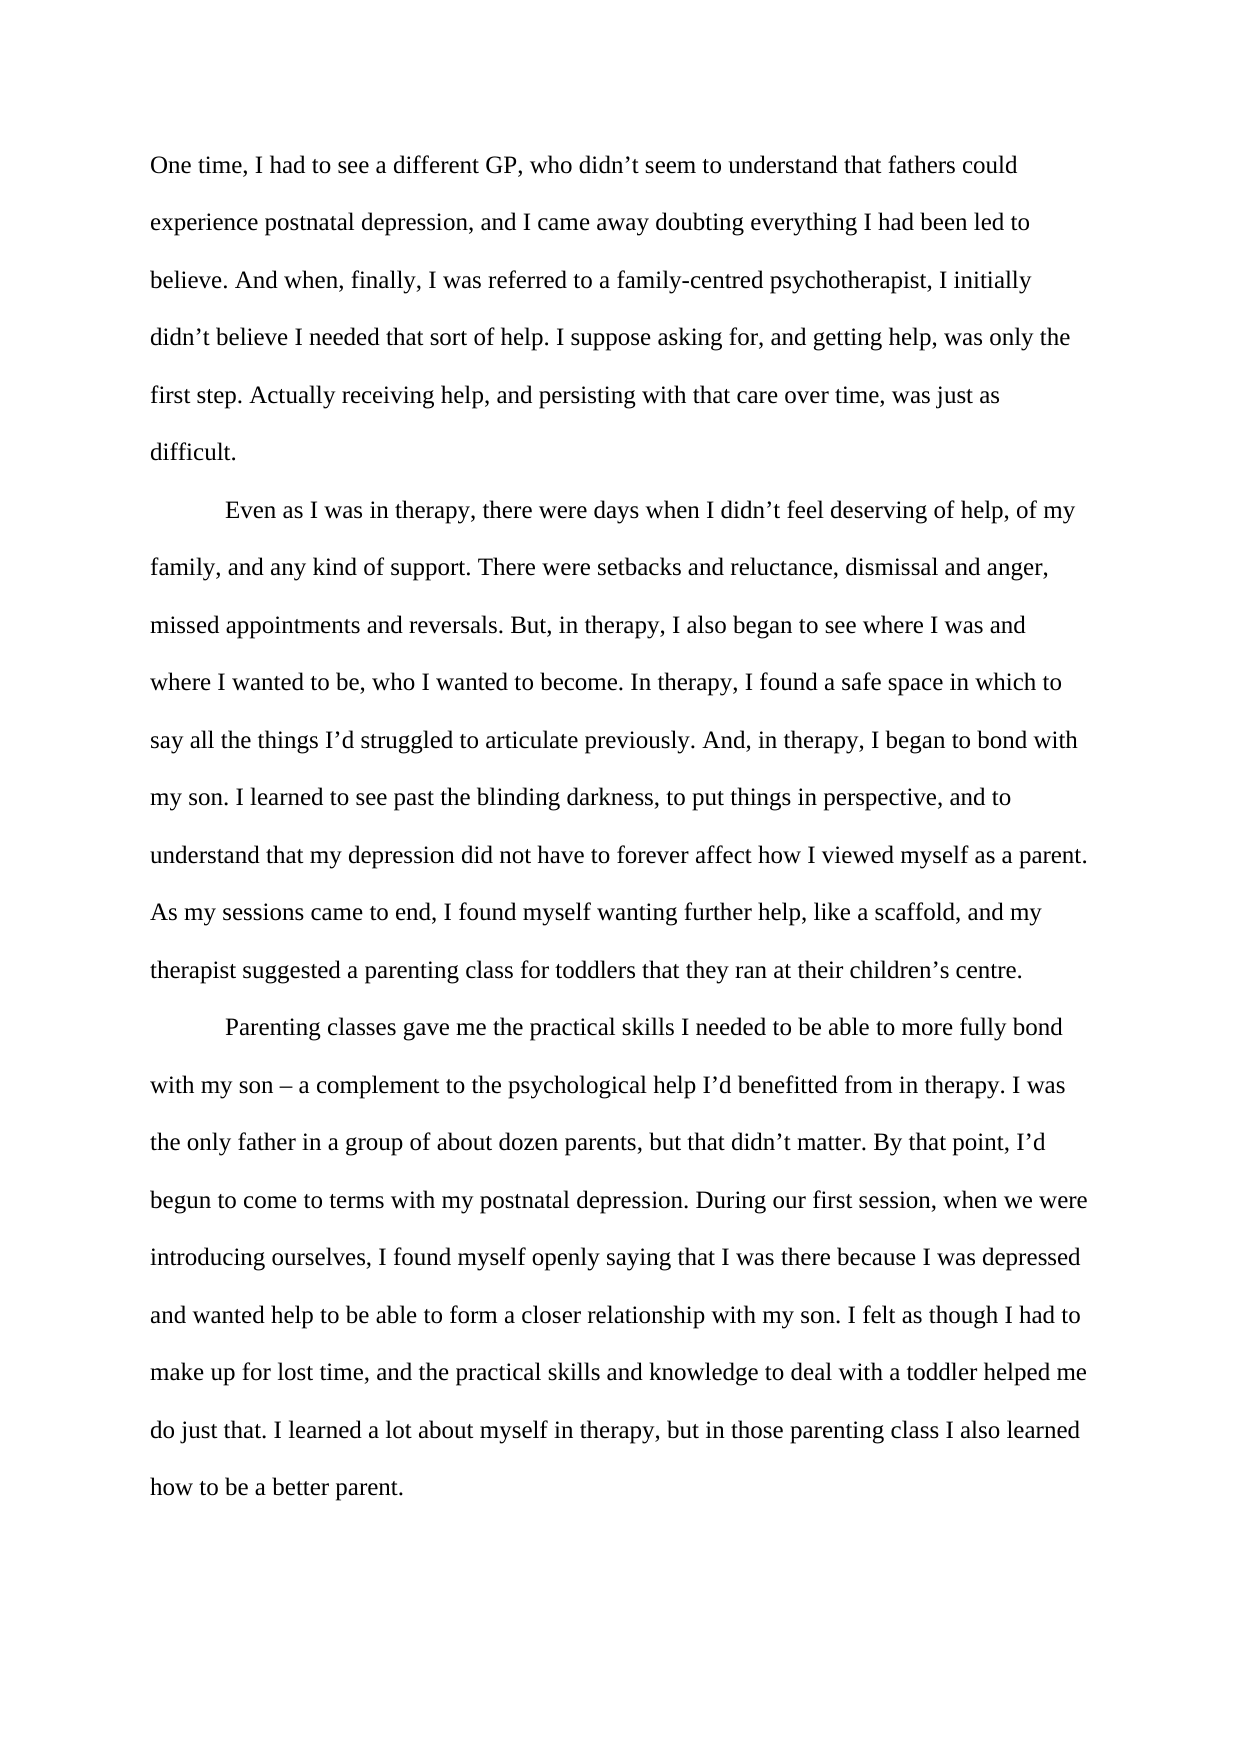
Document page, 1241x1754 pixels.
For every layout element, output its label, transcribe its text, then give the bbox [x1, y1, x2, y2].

text Parenting classes gave me the practical skills I needed to be able to more fully bond with my son – a complement to the psychological help I’d benefitted from in therapy. I was the only father in a group of about dozen parents, but that didn’t matter. By that point, I’d begun to come to terms with my postnatal depression. During our first session, when we were introducing ourselves, I found myself openly saying that I was there because I was depressed and wanted help to be able to form a closer relationship with my son. I felt as though I had to make up for lost time, and the practical skills and knowledge to deal with a toddler helped me do just that. I learned a lot about myself in therapy, but in those parenting class I also learned how to be a better parent. [150, 1012, 1090, 1501]
text Even as I was in therapy, there were days when I didn’t feel deserving of help, of my family, and any kind of support. There were setbacks and reluctance, dismissal and anger, missed appointments and reversals. But, in therapy, I also began to see where I was and where I wanted to be, who I wanted to become. In therapy, I found a safe space in which to say all the things I’d struggled to articulate previously. And, in therapy, I began to bond with my son. I learned to see past the blinding darkness, to put things in perspective, and to understand that my depression did not have to forever affect how I viewed myself as a parent. As my sessions came to end, I found myself wanting further help, like a scaffold, and my therapist suggested a parenting class for toddlers that they ran at their children’s centre. [150, 495, 1090, 984]
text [150, 150, 1090, 466]
